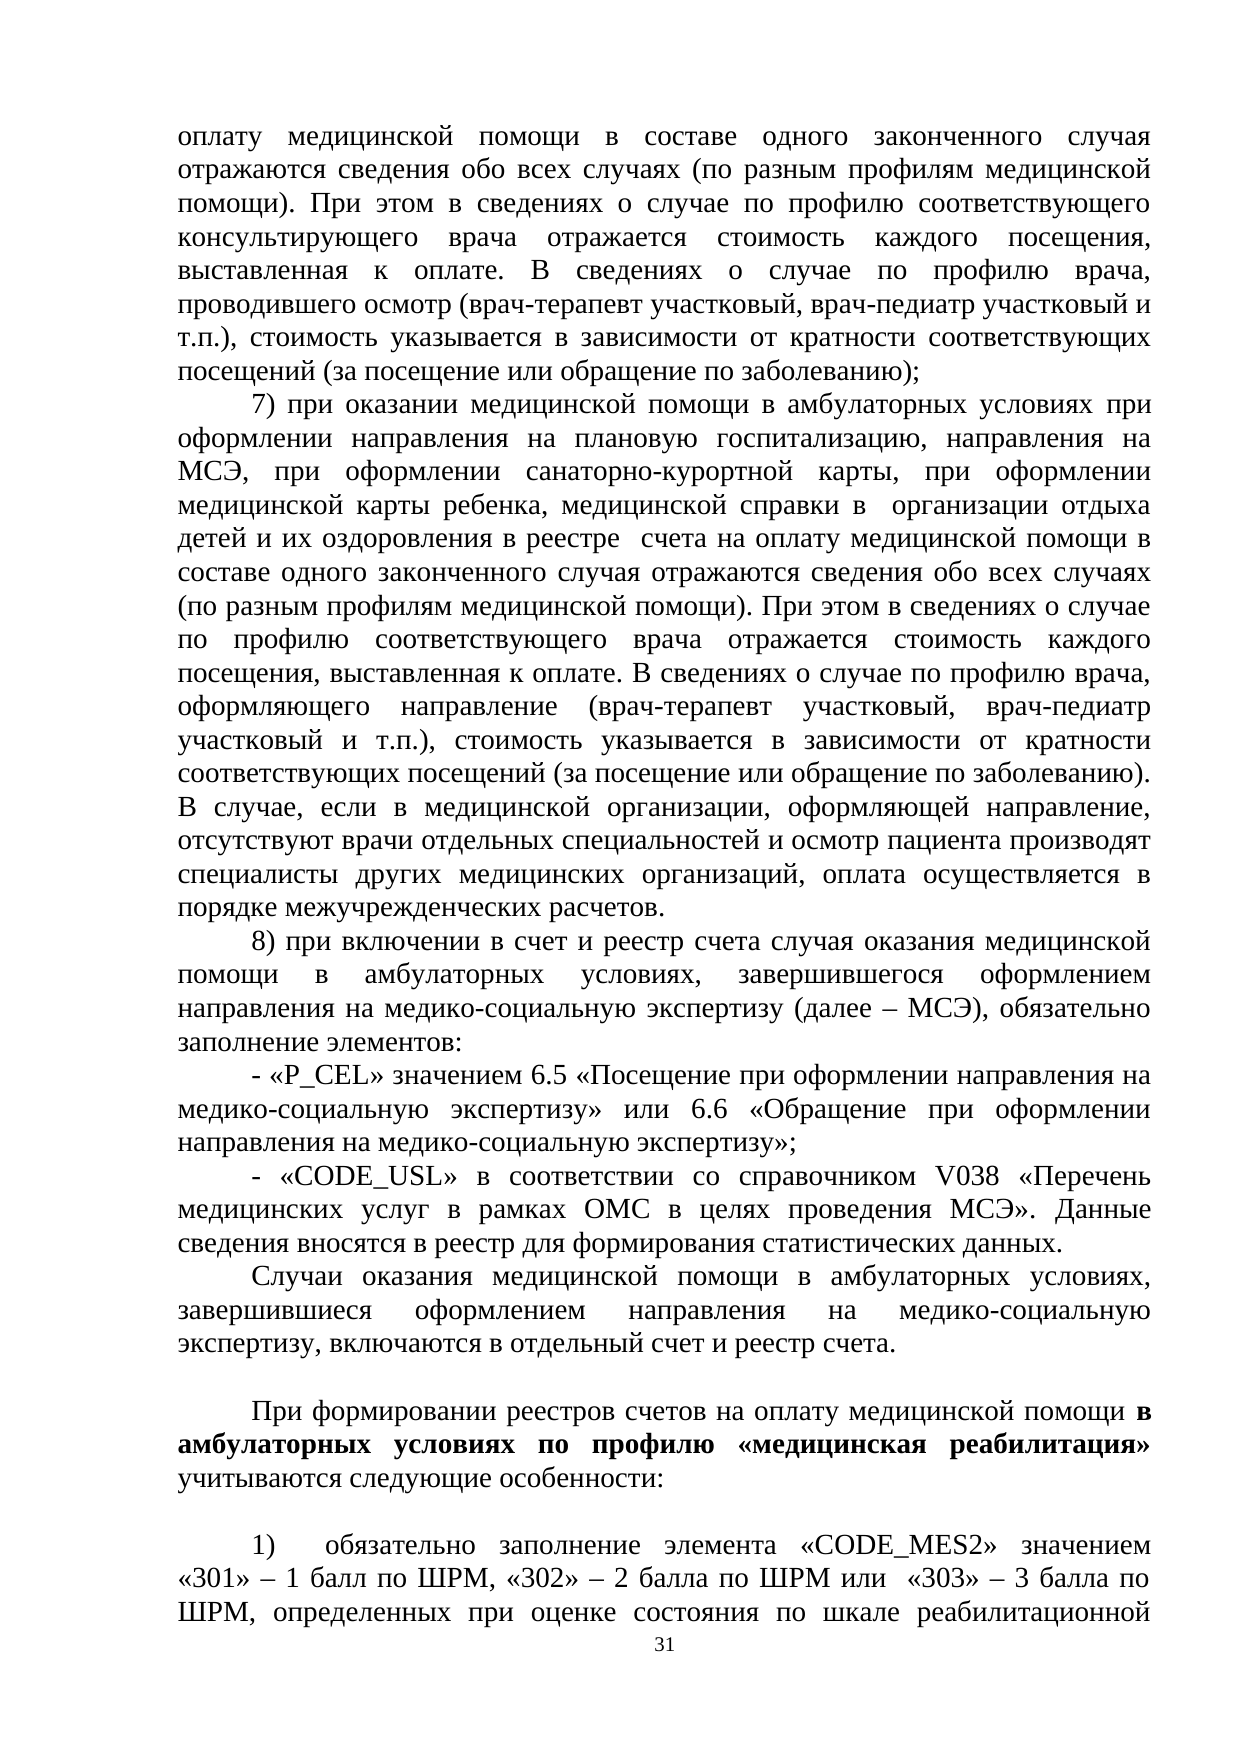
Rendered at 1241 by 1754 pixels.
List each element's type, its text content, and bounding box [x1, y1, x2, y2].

text 8) при включении в счет и реестр счета случая оказания медицинской помощи в амбулаторных условиях, завершившегося оформлением направления на медико-социальную экспертизу (далее – МСЭ), обязательно заполнение элементов: [177, 923, 1152, 1057]
text Случаи оказания медицинской помощи в амбулаторных условиях, завершившиеся оформлением направления на медико-социальную экспертизу, включаются в отдельный счет и реестр счета. [177, 1258, 1152, 1359]
text 7) при оказании медицинской помощи в амбулаторных условиях при оформлении направления на плановую госпитализацию, направления на МСЭ, при оформлении санаторно-курортной карты, при оформлении медицинской карты ребенка, медицинской справки в организации отдыха детей и их оздоровления в реестре счета на оплату медицинской помощи в составе одного законченного случая отражаются сведения обо всех случаях (по разным профилям медицинской помощи). При этом в сведениях о случае по профилю соответствующего врача отражается стоимость каждого посещения, выставленная к оплате. В сведениях о случае по профилю врача, оформляющего направление (врач-терапевт участковый, врач-педиатр участковый и т.п.), стоимость указывается в зависимости от кратности соответствующих посещений (за посещение или обращение по заболеванию). В случае, если в медицинской организации, оформляющей направление, отсутствуют врачи отдельных специальностей и осмотр пациента производят специалисты других медицинских организаций, оплата осуществляется в порядке межучрежденческих расчетов. [177, 386, 1152, 923]
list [177, 1527, 1152, 1627]
text При формировании реестров счетов на оплату медицинской помощи в амбулаторных условиях по профилю «медицинская реабилитация» учитываются следующие особенности: [177, 1393, 1152, 1493]
text - «CODE_USL» в соответствии со справочником V038 «Перечень медицинских услуг в рамках ОМС в целях проведения МСЭ». Данные сведения вносятся в реестр для формирования статистических данных. [177, 1158, 1152, 1258]
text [177, 118, 1152, 386]
text - «P_CEL» значением 6.5 «Посещение при оформлении направления на медико-социальную экспертизу» или 6.6 «Обращение при оформлении направления на медико-социальную экспертизу»; [177, 1057, 1152, 1158]
